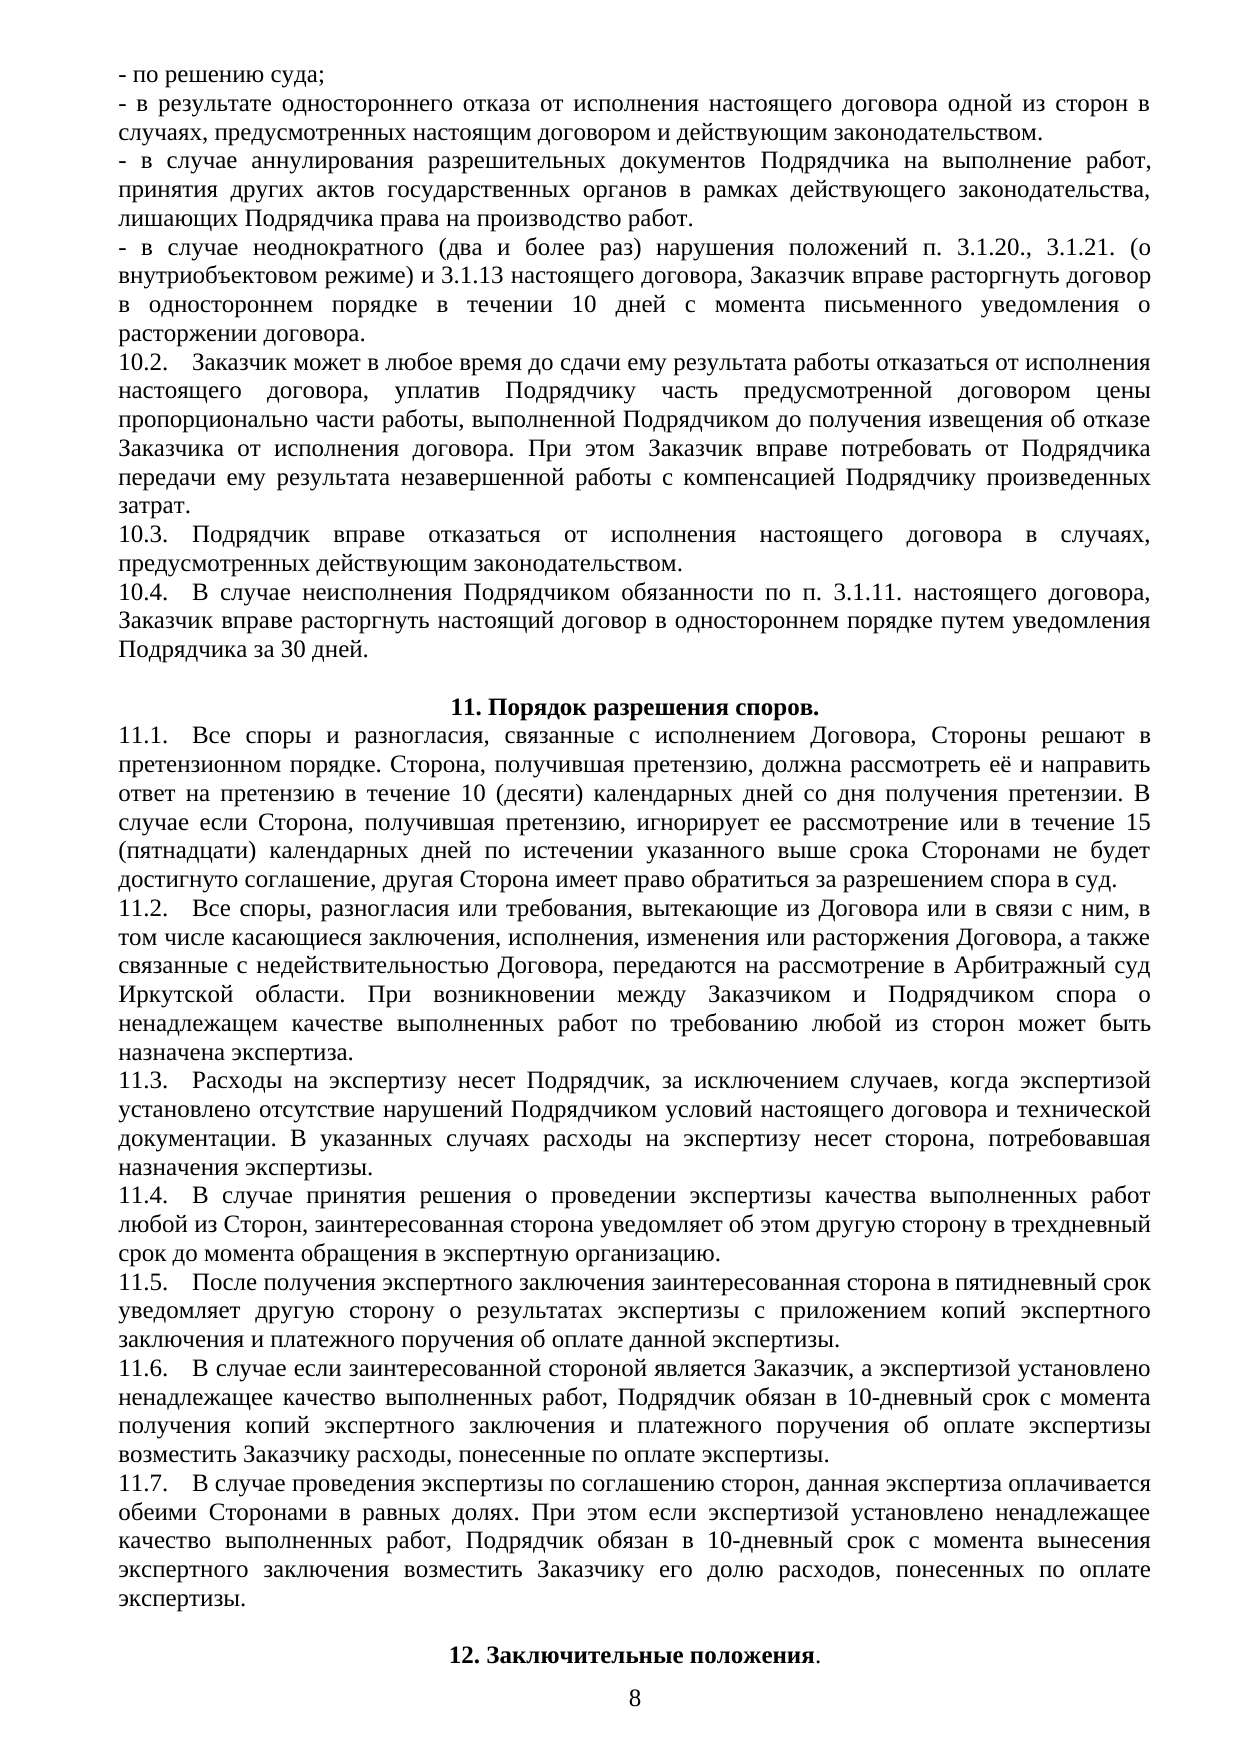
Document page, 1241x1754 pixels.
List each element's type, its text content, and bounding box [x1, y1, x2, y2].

list Все споры, разногласия или требования, вытекающие из Договора или в связи с ним, в том числе касающиеся заключения, исполнения, изменения или расторжения Договора, а также связанные с недействительностью Договора, передаются на рассмотрение в Арбитражный суд Иркутской области. При возникновении между Заказчиком и Подрядчиком спора о ненадлежащем качестве выполненных работ по требованию любой из сторон может быть назначена экспертиза. [118, 893, 1152, 1065]
list Расходы на экспертизу несет Подрядчик, за исключением случаев, когда экспертизой установлено отсутствие нарушений Подрядчиком условий настоящего договора и технической документации. В указанных случаях расходы на экспертизу несет сторона, потребовавшая назначения экспертизы. [118, 1065, 1152, 1180]
text - по решению суда; [118, 59, 1152, 88]
list В случае проведения экспертизы по соглашению сторон, данная экспертиза оплачивается обеими Сторонами в равных долях. При этом если экспертизой установлено ненадлежащее качество выполненных работ, Подрядчик обязан в 10-дневный срок с момента вынесения экспертного заключения возместить Заказчику его долю расходов, понесенных по оплате экспертизы. [118, 1468, 1152, 1612]
text - в случае неоднократного (два и более раз) нарушения положений п. 3.1.20., 3.1.21. (о внутриобъектовом режиме) и 3.1.13 настоящего договора, Заказчик вправе расторгнуть договор в одностороннем порядке в течении 10 дней с момента письменного уведомления о расторжении договора. [118, 232, 1152, 347]
list В случае если заинтересованной стороной является Заказчик, а экспертизой установлено ненадлежащее качество выполненных работ, Подрядчик обязан в 10-дневный срок с момента получения копий экспертного заключения и платежного поручения об оплате экспертизы возместить Заказчику расходы, понесенные по оплате экспертизы. [118, 1353, 1152, 1468]
text - в случае аннулирования разрешительных документов Подрядчика на выполнение работ, принятия других актов государственных органов в рамках действующего законодательства, лишающих Подрядчика права на производство работ. [118, 145, 1152, 232]
text - в результате одностороннего отказа от исполнения настоящего договора одной из сторон в случаях, предусмотренных настоящим договором и действующим законодательством. [118, 88, 1152, 145]
list 12. Заключительные положения. [118, 1640, 1152, 1669]
list Заказчик может в любое время до сдачи ему результата работы отказаться от исполнения настоящего договора, уплатив Подрядчику часть предусмотренной договором цены пропорционально части работы, выполненной Подрядчиком до получения извещения об отказе Заказчика от исполнения договора. При этом Заказчик вправе потребовать от Подрядчика передачи ему результата незавершенной работы с компенсацией Подрядчику произведенных затрат. [118, 347, 1152, 519]
list После получения экспертного заключения заинтересованная сторона в пятидневный срок уведомляет другую сторону о результатах экспертизы с приложением копий экспертного заключения и платежного поручения об оплате данной экспертизы. [118, 1267, 1152, 1353]
list Порядок разрешения споров. [118, 692, 1152, 720]
list В случае неисполнения Подрядчиком обязанности по п. 3.1.11. настоящего договора, Заказчик вправе расторгнуть настоящий договор в одностороннем порядке путем уведомления Подрядчика за 30 дней. [118, 577, 1152, 663]
list Подрядчик вправе отказаться от исполнения настоящего договора в случаях, предусмотренных действующим законодательством. [118, 519, 1152, 577]
list В случае принятия решения о проведении экспертизы качества выполненных работ любой из Сторон, заинтересованная сторона уведомляет об этом другую сторону в трехдневный срок до момента обращения в экспертную организацию. [118, 1180, 1152, 1267]
list Все споры и разногласия, связанные с исполнением Договора, Стороны решают в претензионном порядке. Сторона, получившая претензию, должна рассмотреть её и направить ответ на претензию в течение 10 (десяти) календарных дней со дня получения претензии. В случае если Сторона, получившая претензию, игнорирует ее рассмотрение или в течение 15 (пятнадцати) календарных дней по истечении указанного выше срока Сторонами не будет достигнуто соглашение, другая Сторона имеет право обратиться за разрешением спора в суд. [118, 720, 1152, 893]
